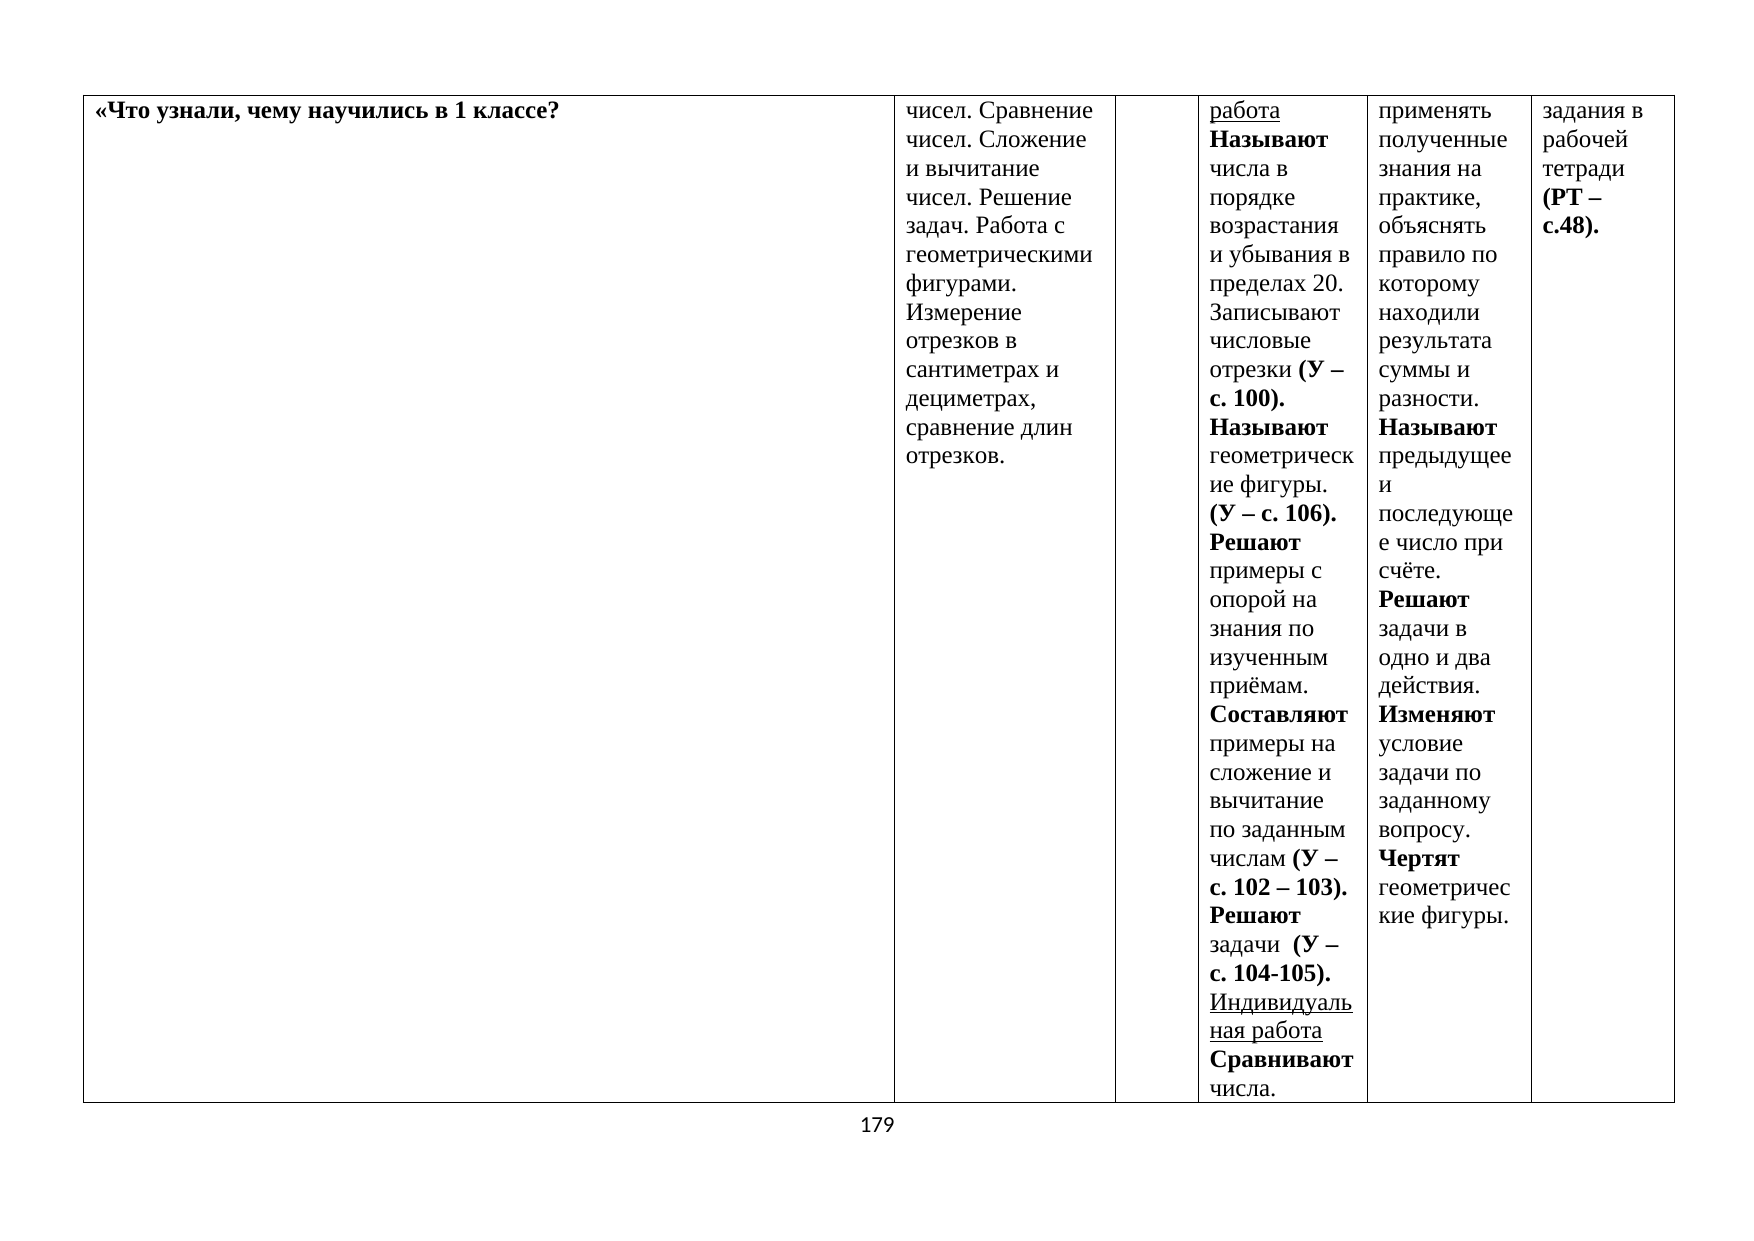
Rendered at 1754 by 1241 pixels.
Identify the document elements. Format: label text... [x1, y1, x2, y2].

table_cell 2 [1116, 96, 1198, 1102]
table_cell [84, 96, 894, 1102]
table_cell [1532, 96, 1674, 1102]
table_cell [895, 96, 1115, 1102]
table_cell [1368, 96, 1531, 1102]
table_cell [1199, 96, 1367, 1102]
